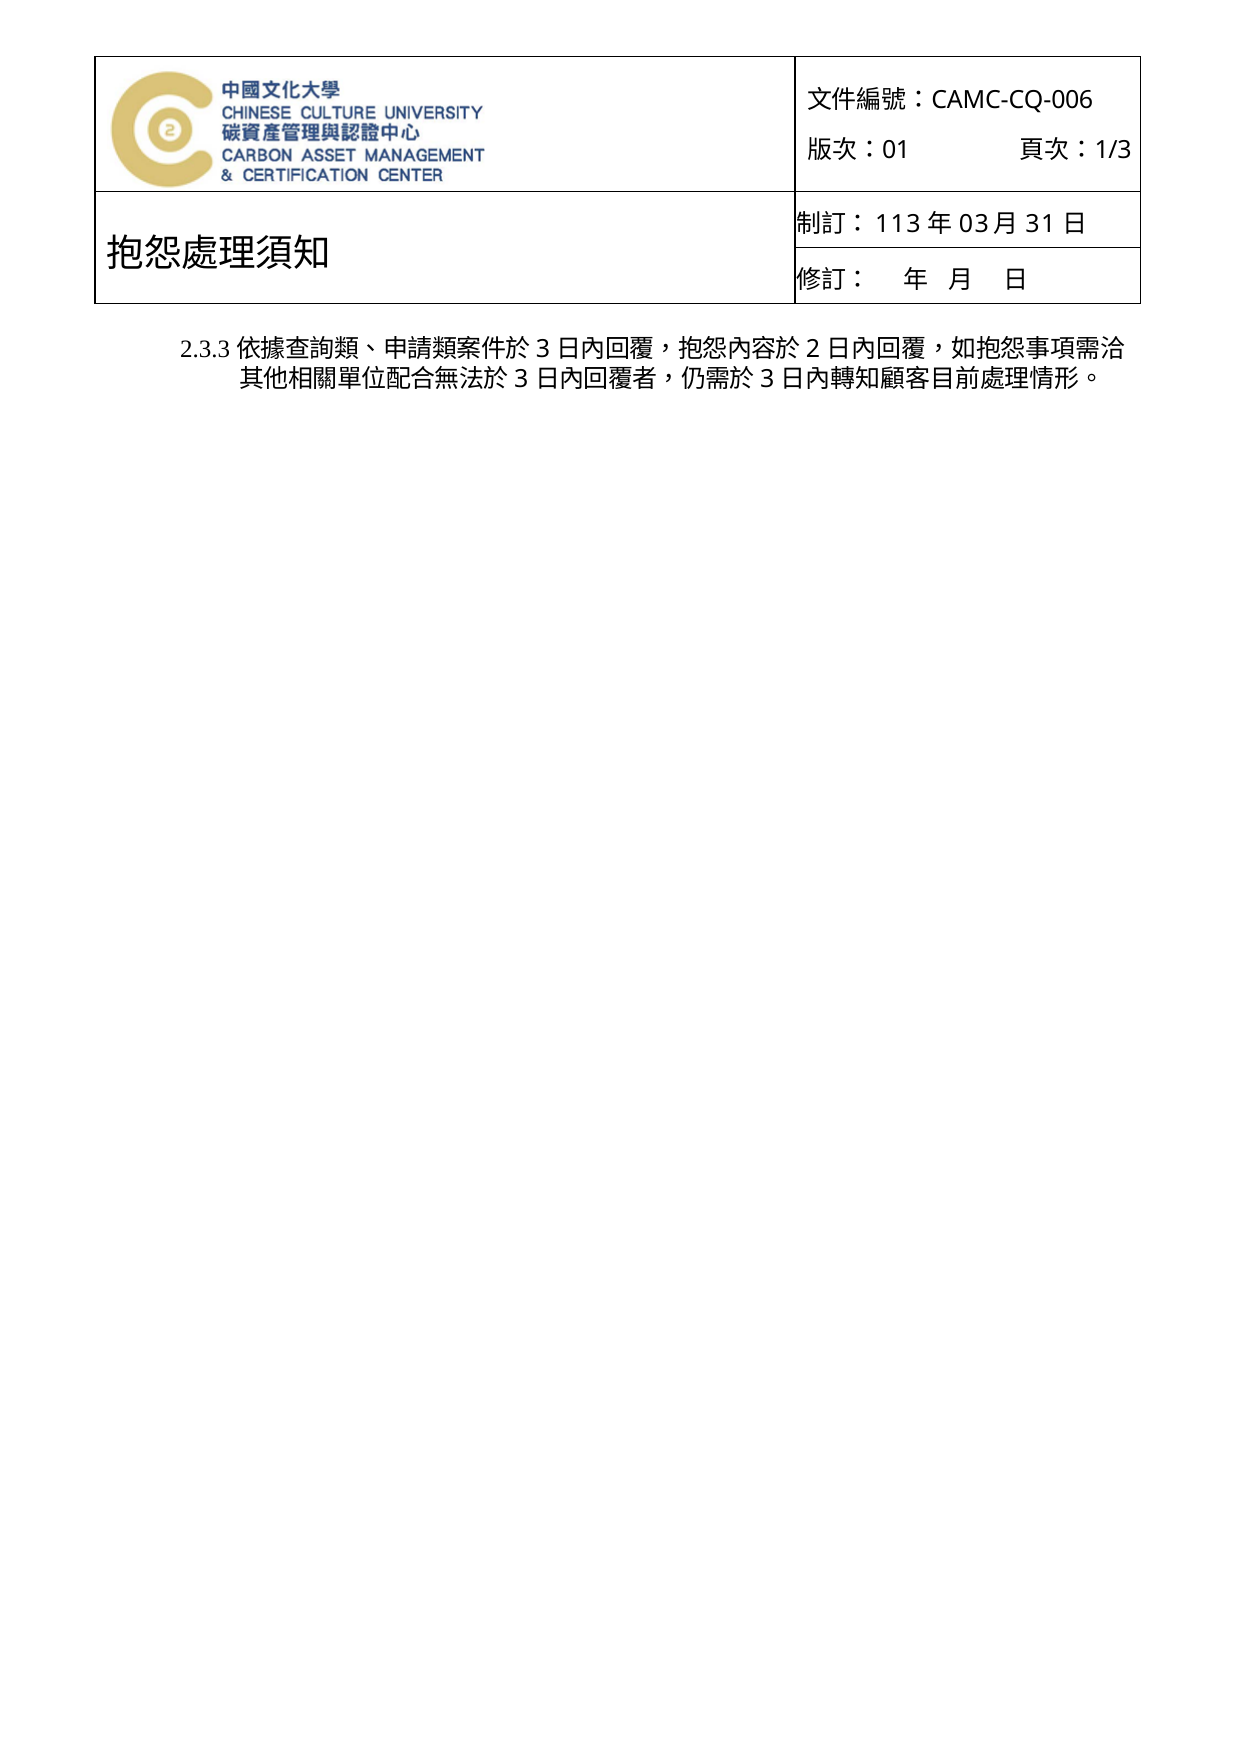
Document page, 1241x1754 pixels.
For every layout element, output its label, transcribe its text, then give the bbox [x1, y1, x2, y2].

text 其他相關單位配合無法於 3 日內回覆者，仍需於 3 日內轉知顧客目前處理情形。 [239, 363, 1167, 394]
list 依據查詢類、申請類案件於 3 日內回覆，抱怨內容於 2 日內回覆，如抱怨事項需洽 [180, 333, 1167, 363]
picture [106, 61, 496, 191]
